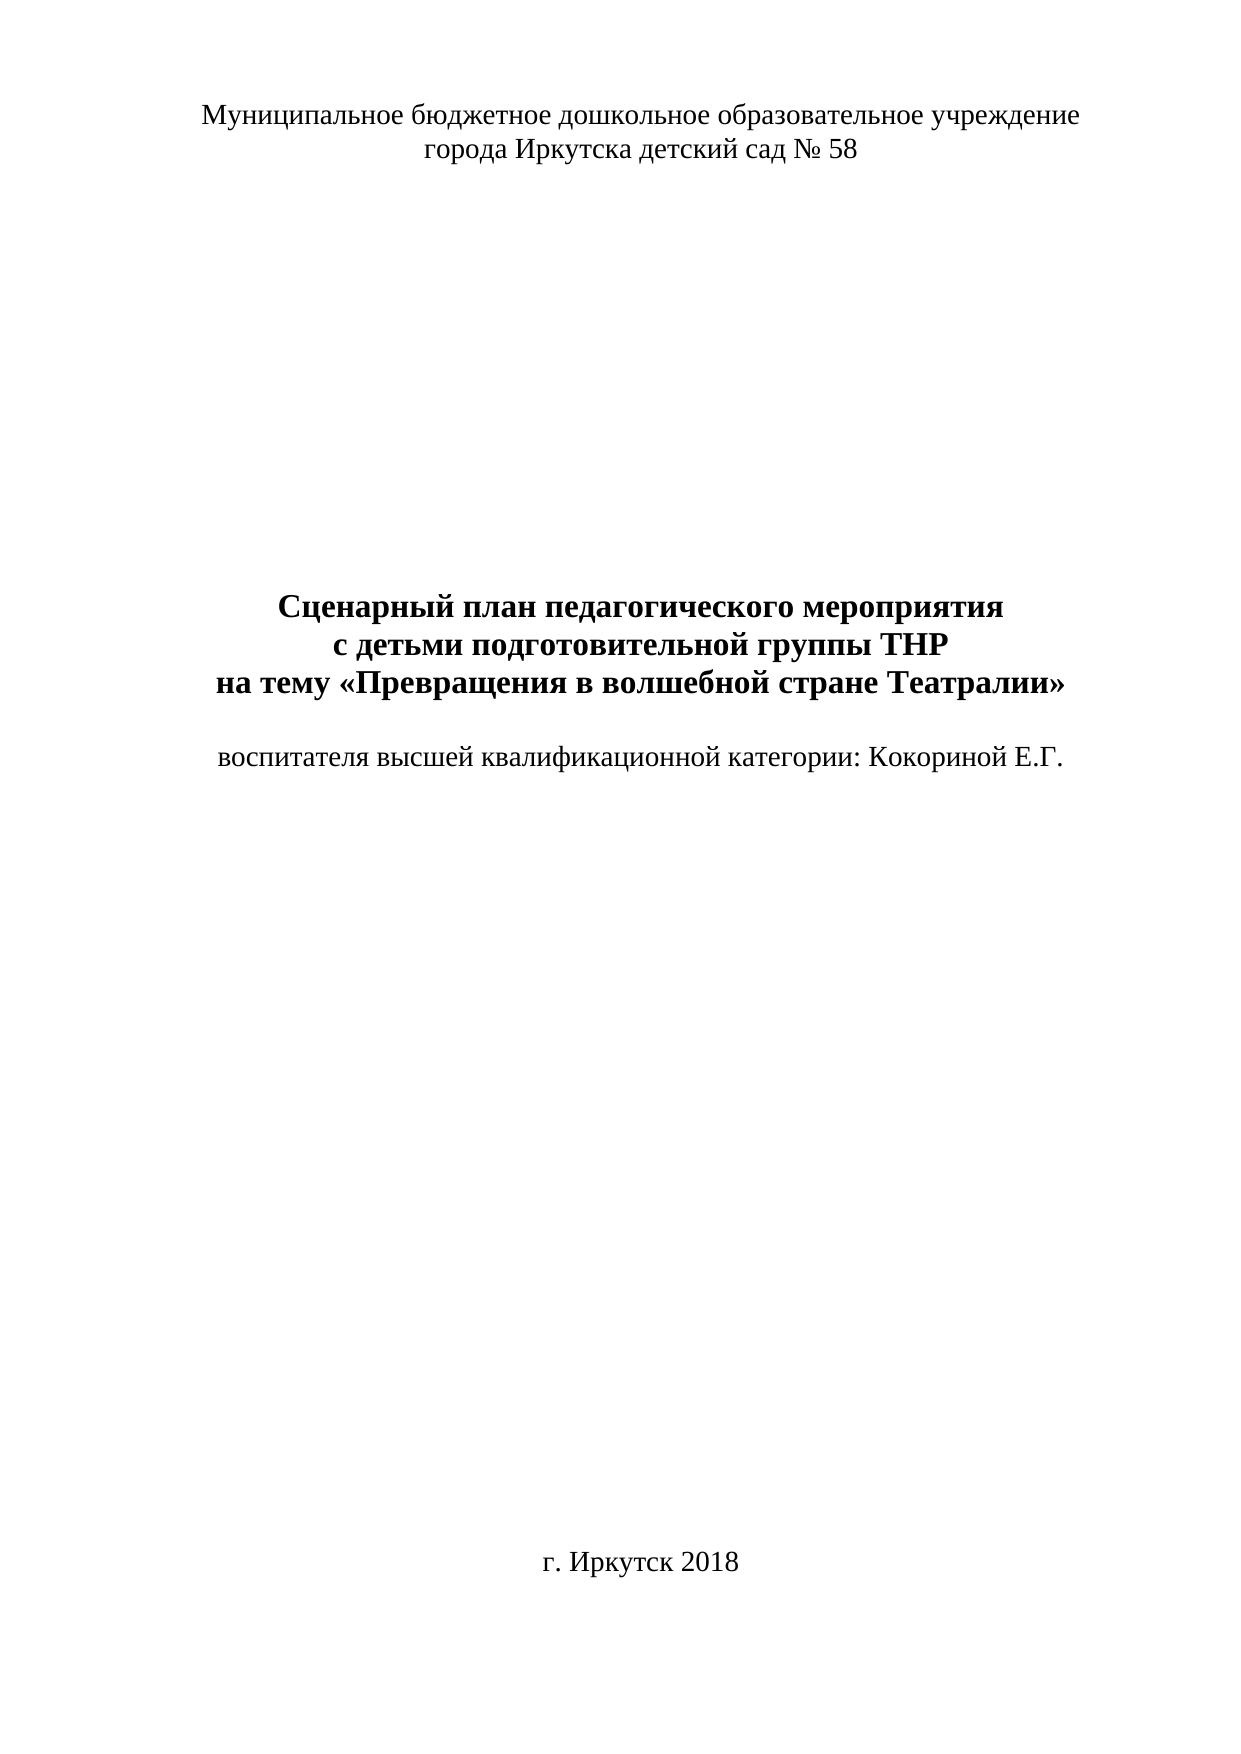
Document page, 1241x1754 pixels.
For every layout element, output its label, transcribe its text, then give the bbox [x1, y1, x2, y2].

text Сценарный план педагогического мероприятия [130, 586, 1152, 624]
text воспитателя высшей квалификационной категории: Кокориной Е.Г. [130, 739, 1152, 773]
text с детьми подготовительной группы ТНР [130, 624, 1152, 663]
text г. Иркутск 2018 [130, 1544, 1152, 1578]
text Муниципальное бюджетное дошкольное образовательное учреждение [130, 97, 1152, 131]
text города Иркутска детский сад № 58 [130, 131, 1152, 164]
text на тему «Превращения в волшебной стране Театралии» [130, 663, 1152, 701]
